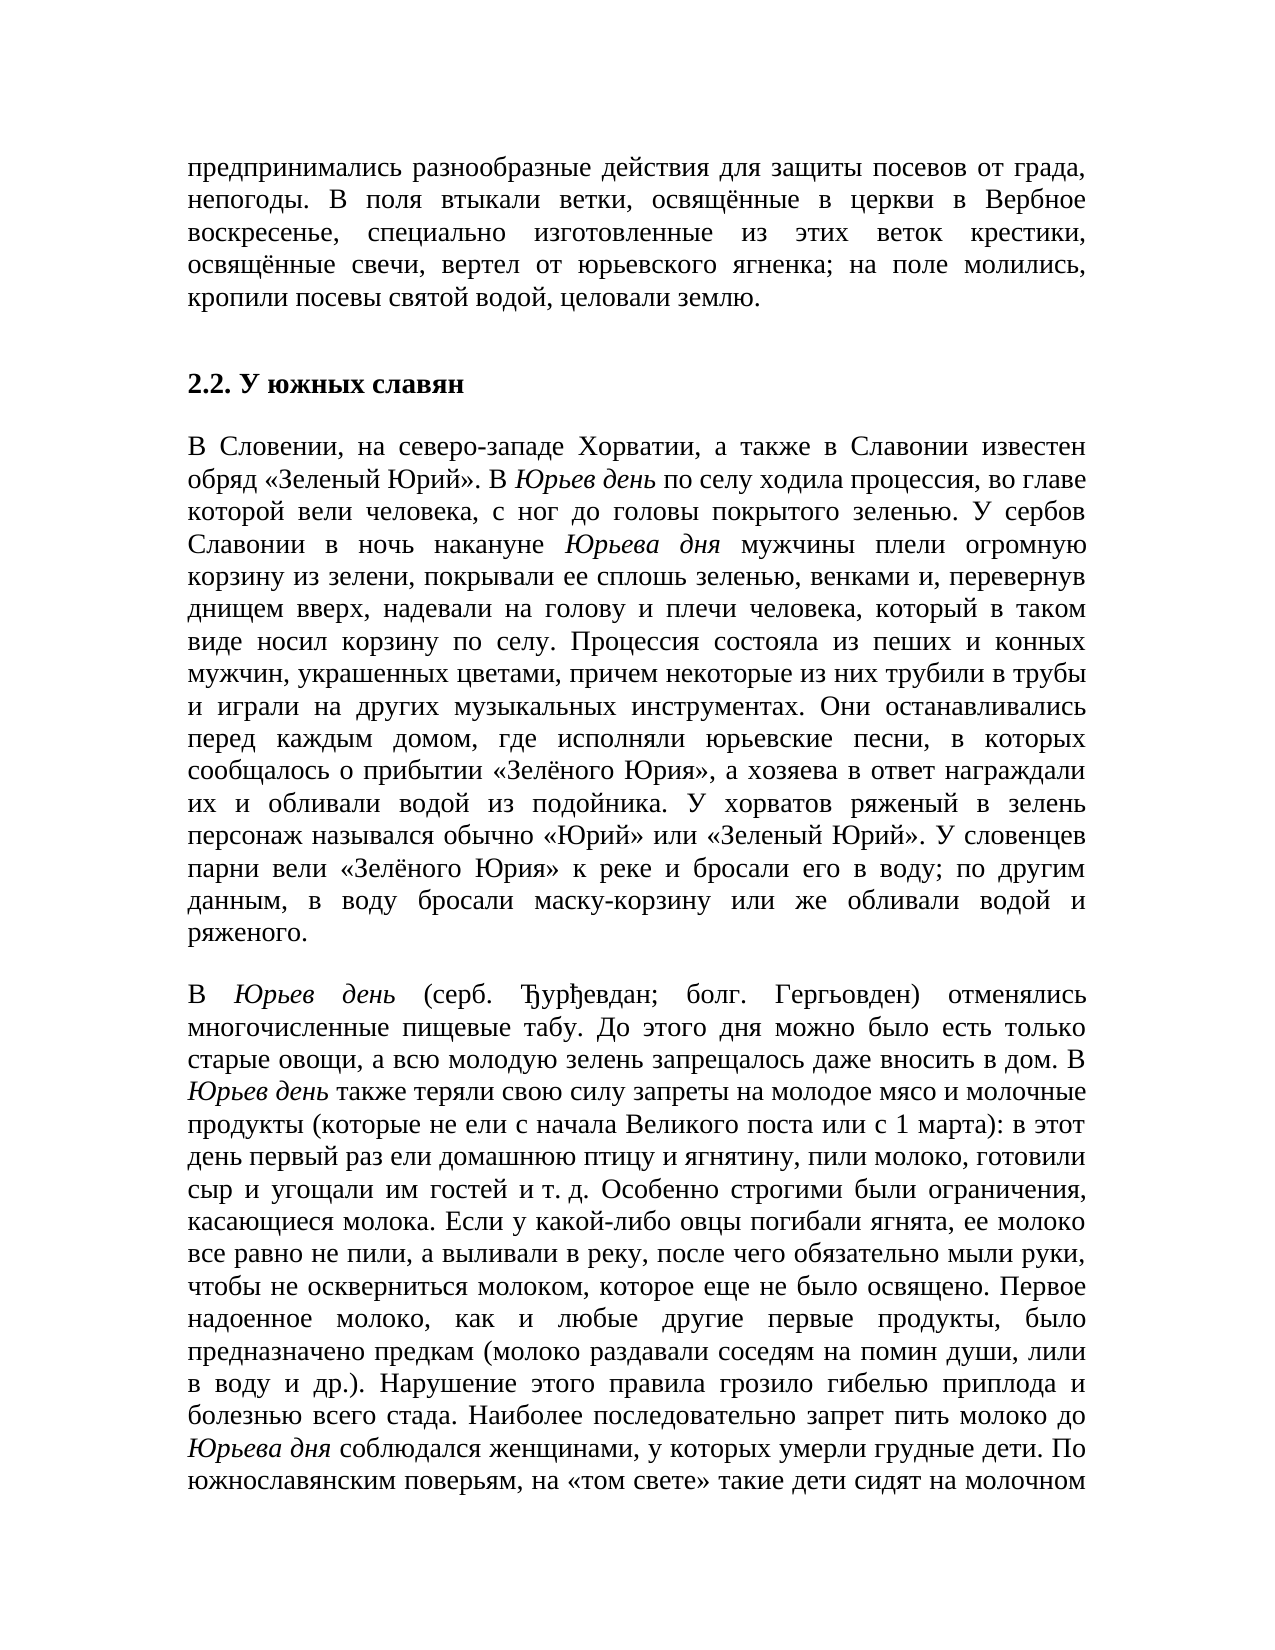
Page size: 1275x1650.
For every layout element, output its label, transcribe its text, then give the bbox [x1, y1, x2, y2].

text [187, 150, 1087, 312]
list 2.2. У южных славян [187, 366, 1087, 400]
text В Словении, на северо-западе Хорватии, а также в Славонии известен обряд «Зеленый Юрий». В Юрьев день по селу ходила процессия, во главе которой вели человека, с ног до головы покрытого зеленью. У сербов Славонии в ночь накануне Юрьева дня мужчины плели огромную корзину из зелени, покрывали ее сплошь зеленью, венками и, перевернув днищем вверх, надевали на голову и плечи человека, который в таком виде носил корзину по селу. Процессия состояла из пеших и конных мужчин, украшенных цветами, причем некоторые из них трубили в трубы и играли на других музыкальных инструментах. Они останавливались перед каждым домом, где исполняли юрьевские песни, в которых сообщалось о прибытии «Зелёного Юрия», а хозяева в ответ награждали их и обливали водой из подойника. У хорватов ряженый в зелень персонаж назывался обычно «Юрий» или «Зеленый Юрий». У словенцев парни вели «Зелёного Юрия» к реке и бросали его в воду; по другим данным, в воду бросали маску-корзину или же обливали водой и ряженого. [187, 429, 1087, 948]
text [187, 977, 1087, 1496]
